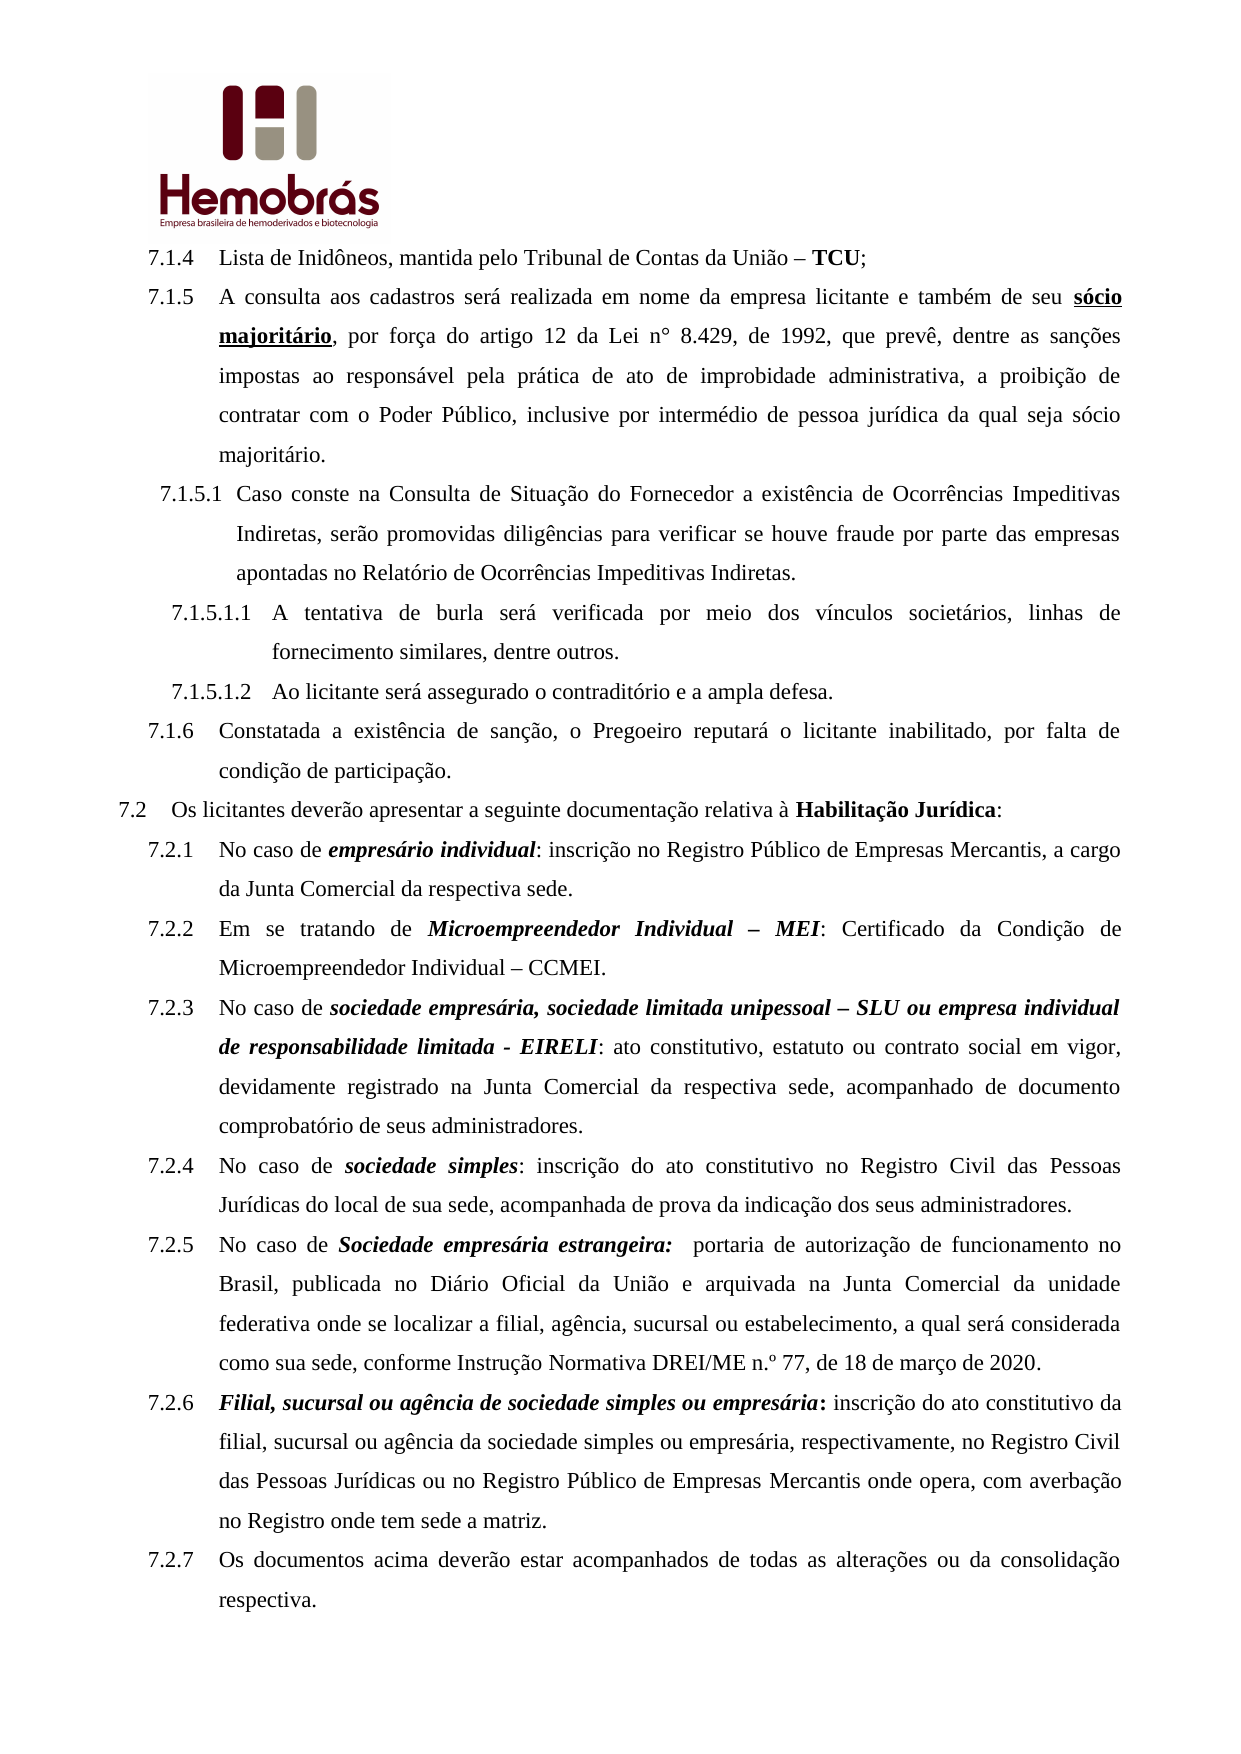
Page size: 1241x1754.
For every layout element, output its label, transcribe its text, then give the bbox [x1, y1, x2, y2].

list Constatada a existência de sanção, o Pregoeiro reputará o licitante inabilitado, por falta de condição de participação. [148, 717, 1122, 783]
list No caso de empresário individual: inscrição no Registro Público de Empresas Mercantis, a cargo da Junta Comercial da respectiva sede. [148, 836, 1122, 902]
list A consulta aos cadastros será realizada em nome da empresa licitante e também de seu sócio majoritário, por força do artigo 12 da Lei n° 8.429, de 1992, que prevê, dentre as sanções impostas ao responsável pela prática de ato de improbidade administrativa, a proibição de contratar com o Poder Público, inclusive por intermédio de pessoa jurídica da qual seja sócio majoritário. [148, 283, 1122, 467]
list Filial, sucursal ou agência de sociedade simples ou empresária: inscrição do ato constitutivo da filial, sucursal ou agência da sociedade simples ou empresária, respectivamente, no Registro Civil das Pessoas Jurídicas ou no Registro Público de Empresas Mercantis onde opera, com averbação no Registro onde tem sede a matriz. [148, 1388, 1122, 1533]
list Ao licitante será assegurado o contraditório e a ampla defesa. [171, 678, 1122, 704]
picture [147, 73, 392, 244]
list A tentativa de burla será verificada por meio dos vínculos societários, linhas de fornecimento similares, dentre outros. [171, 599, 1122, 665]
list No caso de sociedade empresária, sociedade limitada unipessoal – SLU ou empresa individual de responsabilidade limitada - EIRELI: ato constitutivo, estatuto ou contrato social em vigor, devidamente registrado na Junta Comercial da respectiva sede, acompanhado de documento comprobatório de seus administradores. [148, 994, 1122, 1138]
list No caso de sociedade simples: inscrição do ato constitutivo no Registro Civil das Pessoas Jurídicas do local de sua sede, acompanhada de prova da indicação dos seus administradores. [148, 1152, 1122, 1217]
list Lista de Inidôneos, mantida pelo Tribunal de Contas da União – TCU; [148, 244, 1122, 270]
list Os licitantes deverão apresentar a seguinte documentação relativa à Habilitação Jurídica: [118, 796, 1122, 823]
list No caso de Sociedade empresária estrangeira: portaria de autorização de funcionamento no Brasil, publicada no Diário Oficial da União e arquivada na Junta Comercial da unidade federativa onde se localizar a filial, agência, sucursal ou estabelecimento, a qual será considerada como sua sede, conforme Instrução Normativa DREI/ME n.º 77, de 18 de março de 2020. [148, 1231, 1122, 1375]
list Caso conste na Consulta de Situação do Fornecedor a existência de Ocorrências Impeditivas Indiretas, serão promovidas diligências para verificar se houve fraude por parte das empresas apontadas no Relatório de Ocorrências Impeditivas Indiretas. [159, 481, 1122, 586]
list Em se tratando de Microempreendedor Individual – MEI: Certificado da Condição de Microempreendedor Individual – CCMEI. [148, 915, 1122, 981]
list Os documentos acima deverão estar acompanhados de todas as alterações ou da consolidação respectiva. [148, 1546, 1122, 1612]
